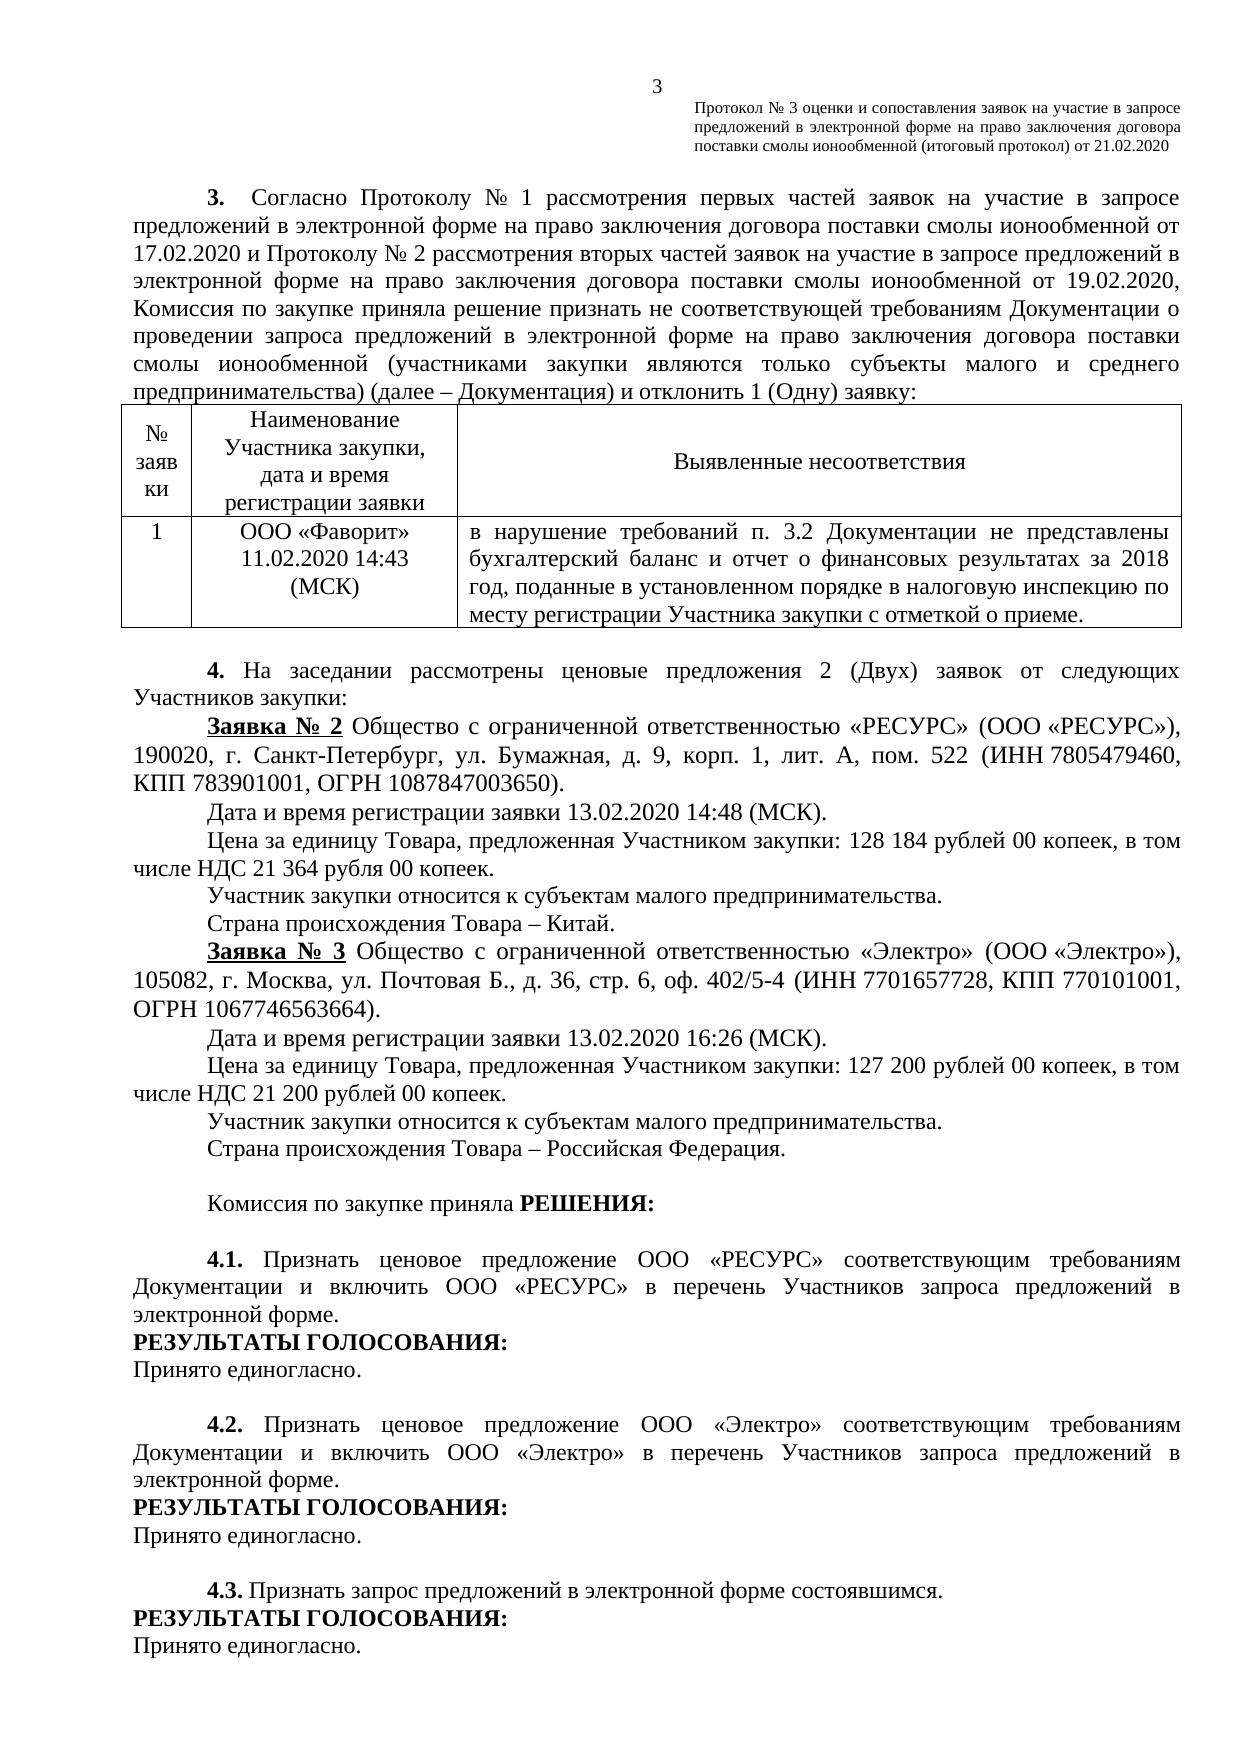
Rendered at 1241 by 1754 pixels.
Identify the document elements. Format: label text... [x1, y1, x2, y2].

text Принято единогласно. [133, 1355, 1181, 1383]
table_cell ООО «Фаворит» 11.02.2020 14:43 (МСК) [192, 517, 457, 627]
text Дата и время регистрации заявки 13.02.2020 14:48 (МСК). [133, 797, 1181, 826]
table_cell в нарушение требований п. 3.2 Документации не представлены бухгалтерский баланс и отчет о финансовых результатах за 2018 год, поданные в установленном порядке в налоговую инспекцию по месту регистрации Участника закупки с отметкой о приеме. [458, 517, 1181, 627]
text Заявка № 3 Общество с ограниченной ответственностью «Электро» (ООО «Электро»), 105082, г. Москва, ул. Почтовая Б., д. 36, стр. 6, оф. 402/5-4 (ИНН 7701657728, КПП 770101001, ОГРН 1067746563664). [133, 936, 1181, 1023]
text Цена за единицу Товара, предложенная Участником закупки: 128 184 рублей 00 копеек, в том числе НДС 21 364 рубля 00 копеек. [133, 826, 1181, 881]
text 4.1. Признать ценовое предложение ООО «РЕСУРС» соответствующим требованиям Документации и включить ООО «РЕСУРС» в перечень Участников запроса предложений в электронной форме. [133, 1245, 1181, 1327]
text Дата и время регистрации заявки 13.02.2020 16:26 (МСК). [133, 1023, 1181, 1051]
text Страна происхождения Товара – Китай. [133, 909, 1181, 936]
text Участник закупки относится к субъектам малого предпринимательства. [133, 1107, 1181, 1134]
text Заявка № 2 Общество с ограниченной ответственностью «РЕСУРС» (ООО «РЕСУРС»), 190020, г. Санкт-Петербург, ул. Бумажная, д. 9, корп. 1, лит. А, пом. 522 (ИНН 7805479460, КПП 783901001, ОГРН 1087847003650). [133, 711, 1181, 797]
text Страна происхождения Товара – Российская Федерация. [133, 1134, 1181, 1162]
table_header Наименование Участника закупки, дата и время регистрации заявки [192, 405, 457, 516]
text 3. Согласно Протоколу № 1 рассмотрения первых частей заявок на участие в запросе предложений в электронной форме на право заключения договора поставки смолы ионообменной от 17.02.2020 и Протоколу № 2 рассмотрения вторых частей заявок на участие в запросе предложений в электронной форме на право заключения договора поставки смолы ионообменной от 19.02.2020, Комиссия по закупке приняла решение признать не соответствующей требованиям Документации о проведении запроса предложений в электронной форме на право заключения договора поставки смолы ионообменной (участниками закупки являются только субъекты малого и среднего предпринимательства) (далее – Документация) и отклонить 1 (Одну) заявку: [133, 183, 1181, 404]
table_header № заявки [122, 405, 191, 516]
text Комиссия по закупке приняла РЕШЕНИЯ: [133, 1189, 1181, 1217]
text РЕЗУЛЬТАТЫ ГОЛОСОВАНИЯ: [133, 1493, 1181, 1521]
table_cell 1 [122, 517, 191, 627]
table_header Выявленные несоответствия [458, 405, 1181, 516]
text Участник закупки относится к субъектам малого предпринимательства. [133, 881, 1181, 909]
text Цена за единицу Товара, предложенная Участником закупки: 127 200 рублей 00 копеек, в том числе НДС 21 200 рублей 00 копеек. [133, 1051, 1181, 1107]
text 4.3. Признать запрос предложений в электронной форме состоявшимся. [133, 1576, 1181, 1603]
text РЕЗУЛЬТАТЫ ГОЛОСОВАНИЯ: [133, 1603, 1181, 1631]
text 4.2. Признать ценовое предложение ООО «Электро» соответствующим требованиям Документации и включить ООО «Электро» в перечень Участников запроса предложений в электронной форме. [133, 1410, 1181, 1493]
text РЕЗУЛЬТАТЫ ГОЛОСОВАНИЯ: [133, 1327, 1181, 1355]
text Принято единогласно. [133, 1521, 1181, 1548]
text Принято единогласно. [133, 1631, 1181, 1659]
subtitle 4. На заседании рассмотрены ценовые предложения 2 (Двух) заявок от следующих Участников закупки: [133, 656, 1181, 711]
